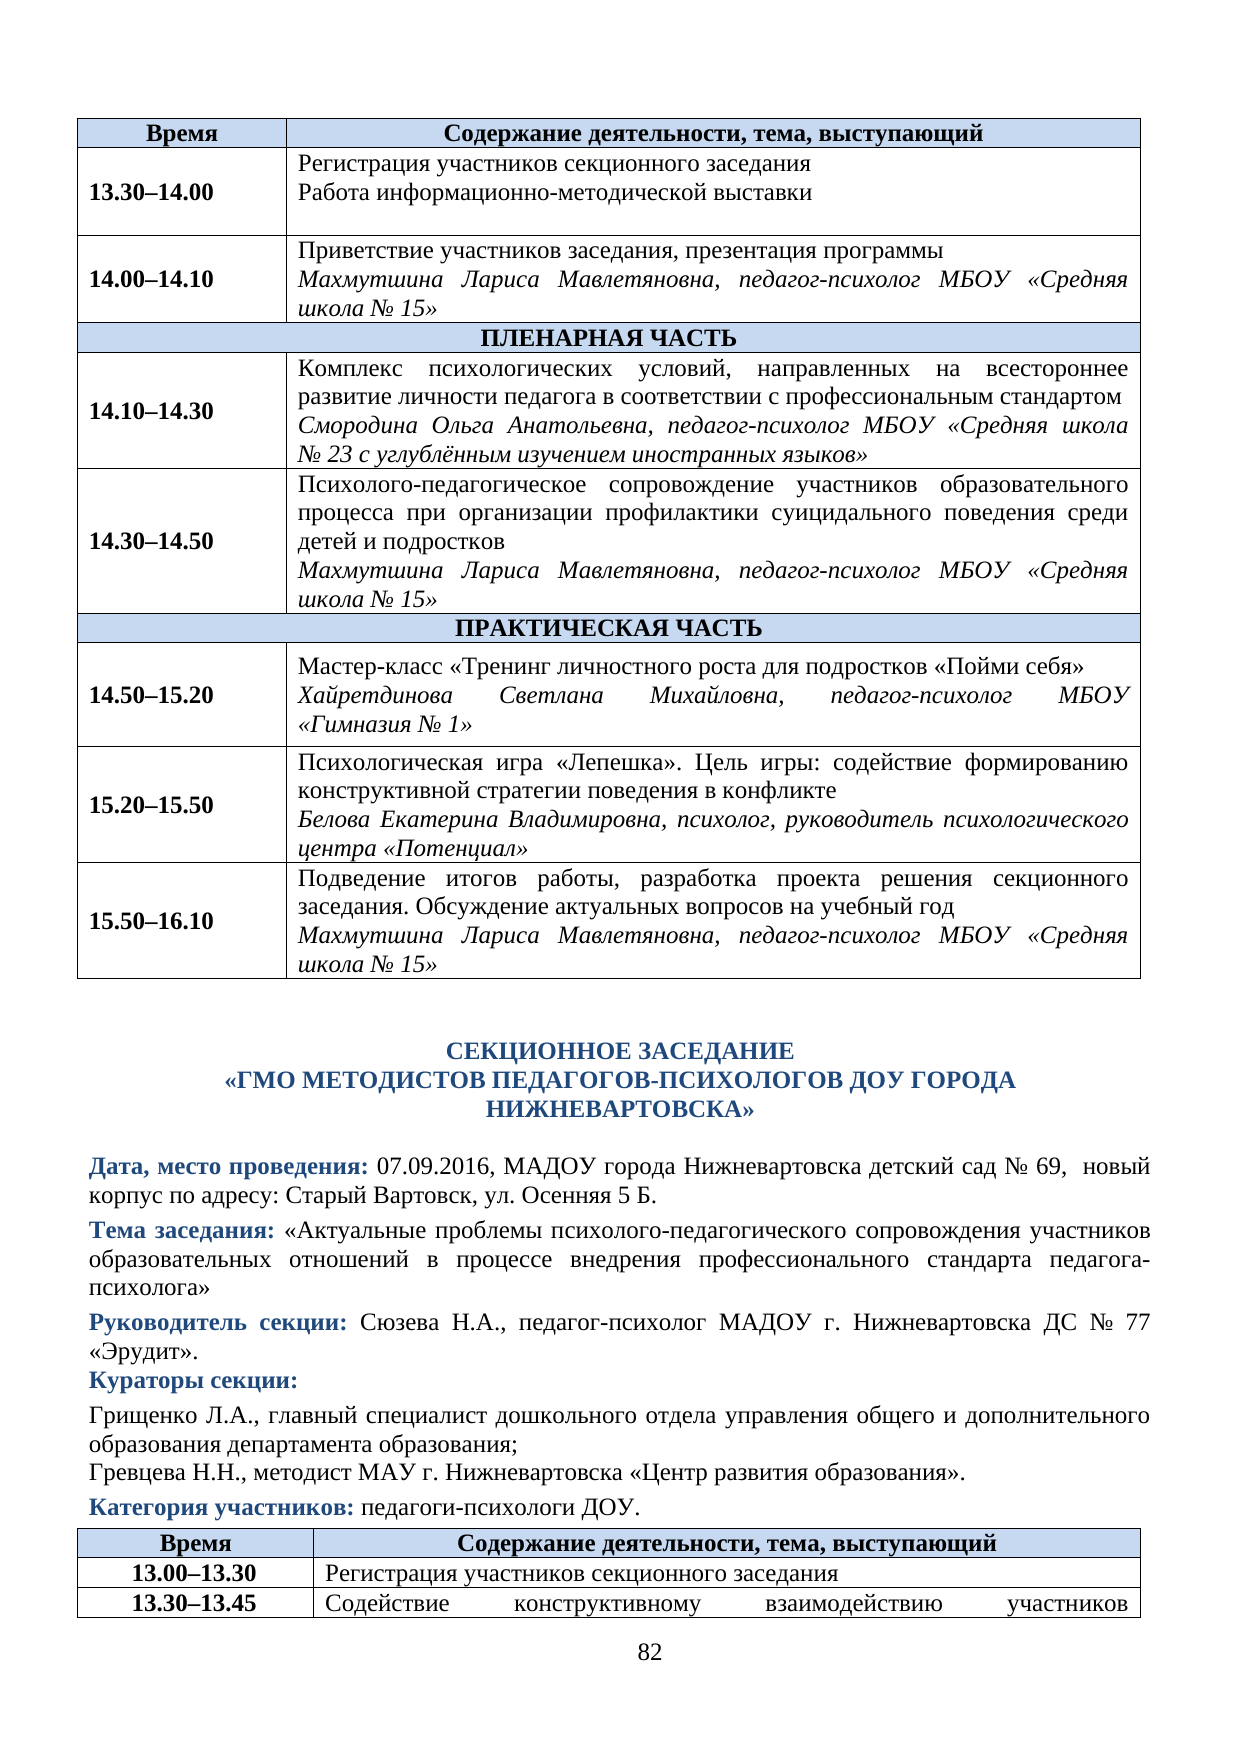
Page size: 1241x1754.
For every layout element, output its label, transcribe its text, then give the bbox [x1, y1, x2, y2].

table_cell Психолого-педагогическое сопровождение участников образовательного процесса при организации профилактики суицидального поведения среди детей и подростков Махмутшина Лариса Мавлетяновна, педагог-психолог МБОУ «Средняя школа № 15» [287, 469, 1140, 612]
table_cell 14.00–14.10 [78, 236, 286, 322]
table_header Содержание деятельности, тема, выступающий [287, 119, 1140, 147]
table_header Время [78, 119, 286, 147]
table_cell 15.20–15.50 [78, 747, 286, 862]
text Тема заседания: «Актуальные проблемы психолого-педагогического сопровождения участников образовательных отношений в процессе внедрения профессионального стандарта педагога-психолога» [89, 1215, 1152, 1301]
table_cell Психологическая игра «Лепешка». Цель игры: содействие формированию конструктивной стратегии поведения в конфликте Белова Екатерина Владимировна, психолог, руководитель психологического центра «Потенциал» [287, 747, 1140, 862]
table_cell Комплекс психологических условий, направленных на всестороннее развитие личности педагога в соответствии с профессиональным стандартом Смородина Ольга Анатольевна, педагог-психолог МБОУ «Средняя школа № 23 с углублённым изучением иностранных языков» [287, 353, 1140, 468]
table_cell 15.50–16.10 [78, 863, 286, 978]
text Кураторы секции: [89, 1365, 1152, 1394]
table_cell ПРАКТИЧЕСКАЯ ЧАСТЬ [78, 614, 1140, 642]
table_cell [314, 1588, 1140, 1617]
table_cell ПЛЕНАРНАЯ ЧАСТЬ [78, 323, 1140, 352]
table_cell 14.30–14.50 [78, 469, 286, 612]
text Грищенко Л.А., главный специалист дошкольного отдела управления общего и дополнительного образования департамента образования; [89, 1400, 1152, 1457]
table_cell Регистрация участников секционного заседания Работа информационно-методической выставки [287, 148, 1140, 234]
text Гревцева Н.Н., методист МАУ г. Нижневартовска «Центр развития образования». [89, 1457, 1152, 1486]
table_cell 13.30–14.00 [78, 148, 286, 234]
table_cell Приветствие участников заседания, презентация программы Махмутшина Лариса Мавлетяновна, педагог-психолог МБОУ «Средняя школа № 15» [287, 236, 1140, 322]
table_cell Мастер-класс «Тренинг личностного роста для подростков «Пойми себя» Хайретдинова Светлана Михайловна, педагог-психолог МБОУ «Гимназия № 1» [287, 643, 1140, 746]
text Руководитель секции: Сюзева Н.А., педагог-психолог МАДОУ г. Нижневартовска ДС № 77 «Эрудит». [89, 1307, 1152, 1365]
table_header Содержание деятельности, тема, выступающий [314, 1529, 1140, 1557]
table_cell Регистрация участников секционного заседания [314, 1558, 1140, 1587]
table_cell 13.30–13.45 [78, 1588, 313, 1617]
table_cell 14.50–15.20 [78, 643, 286, 746]
text «ГМО методистов педагогов-психологов ДОУ города Нижневартовска» [89, 1065, 1152, 1122]
text СЕКЦИОННОЕ ЗАСЕДАНИЕ [89, 1036, 1152, 1065]
table_cell 13.00–13.30 [78, 1558, 313, 1587]
text Дата, место проведения: 07.09.2016, МАДОУ города Нижневартовска детский сад № 69, новый корпус по адресу: Старый Вартовск, ул. Осенняя 5 Б. [89, 1151, 1152, 1209]
table_cell 14.10–14.30 [78, 353, 286, 468]
table_header Время [78, 1529, 313, 1557]
text Категория участников: педагоги-психологи ДОУ. [89, 1492, 1152, 1521]
table_cell Подведение итогов работы, разработка проекта решения секционного заседания. Обсуждение актуальных вопросов на учебный год Махмутшина Лариса Мавлетяновна, педагог-психолог МБОУ «Средняя школа № 15» [287, 863, 1140, 978]
